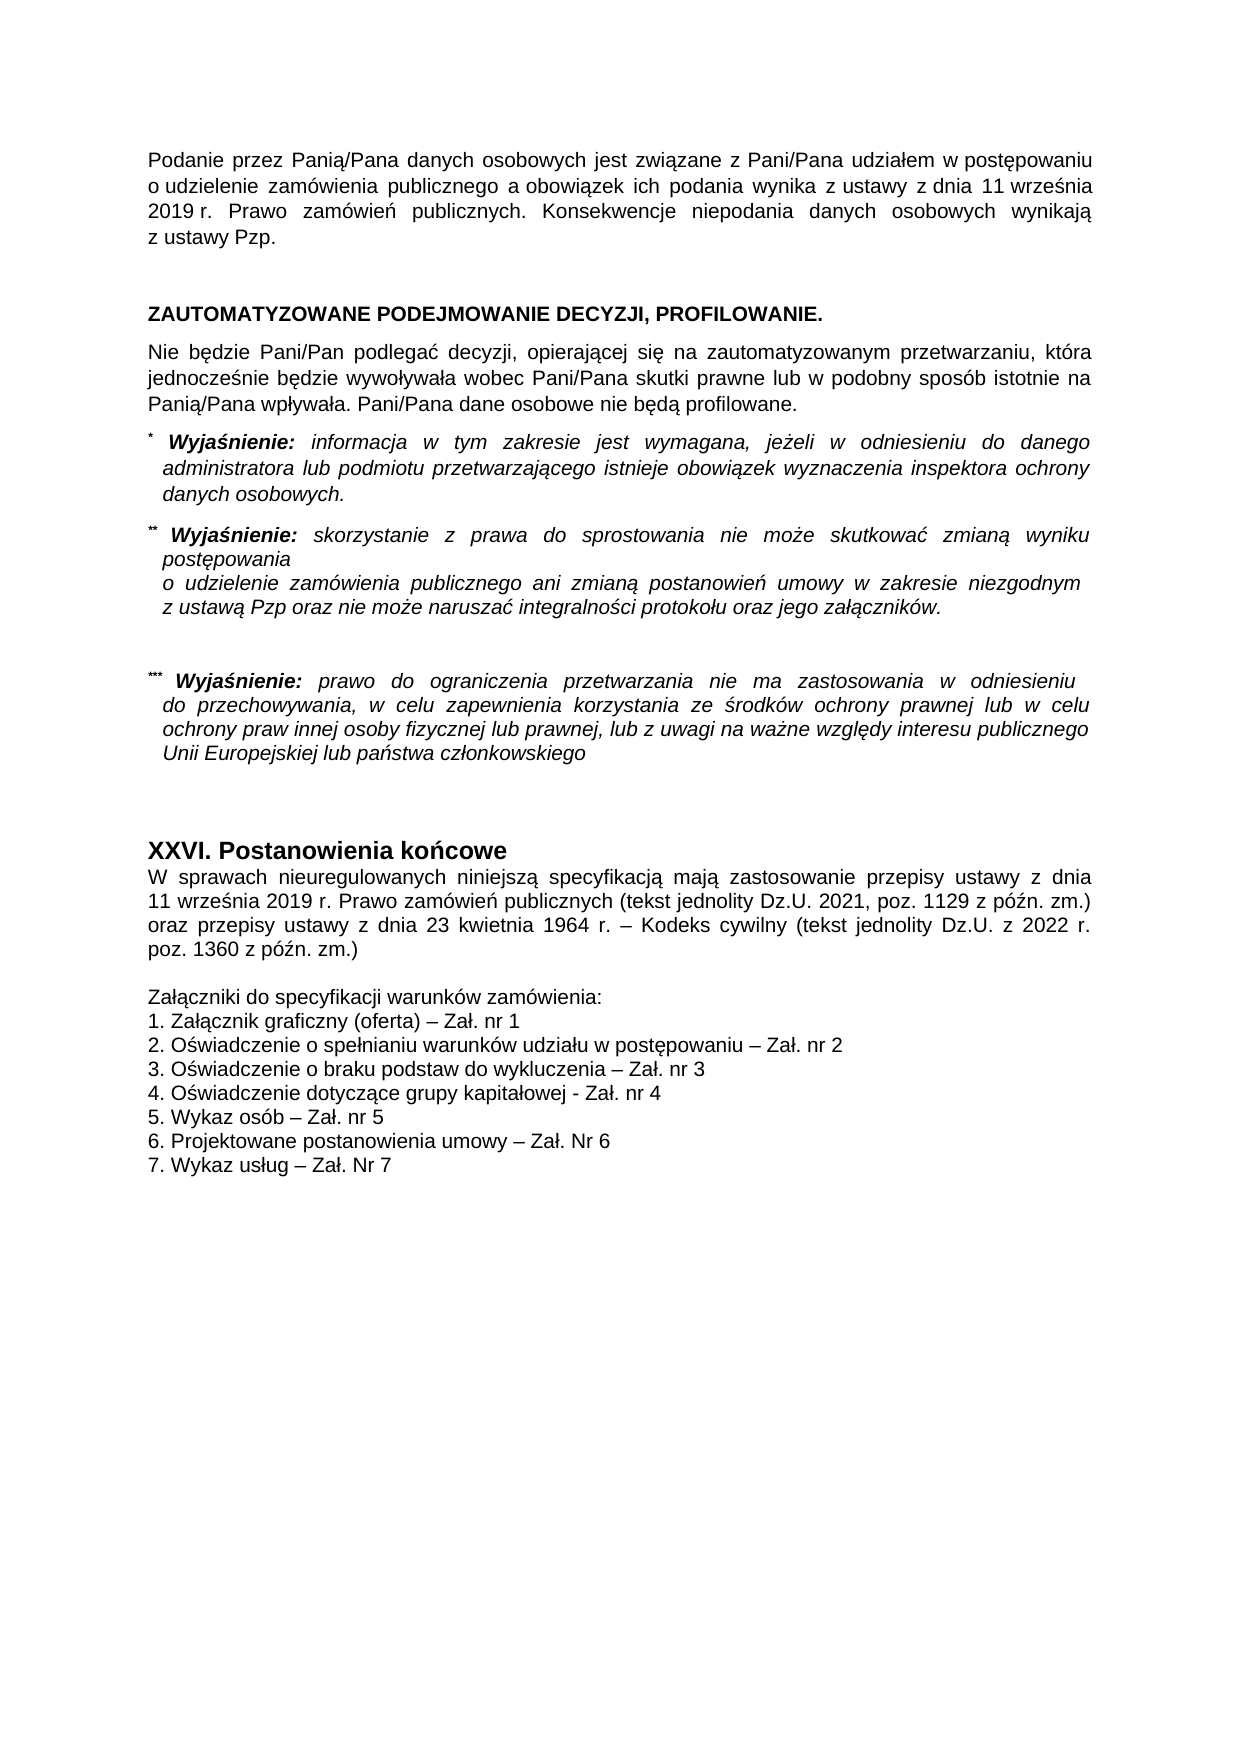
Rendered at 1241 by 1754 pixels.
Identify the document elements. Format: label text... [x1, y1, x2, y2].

list ** Wyjaśnienie: skorzystanie z prawa do sprostowania nie może skutkować zmianą wyniku postępowania o udzielenie zamówienia publicznego ani zmianą postanowień umowy w zakresie niezgodnym z ustawą Pzp oraz nie może naruszać integralności protokołu oraz jego załączników. [148, 523, 1093, 619]
text ZAUTOMATYZOWANE PODEJMOWANIE DECYZJI, PROFILOWANIE. [148, 302, 1093, 326]
subtitle *** Wyjaśnienie: prawo do ograniczenia przetwarzania nie ma zastosowania w odniesieniu do przechowywania, w celu zapewnienia korzystania ze środków ochrony prawnej lub w celu ochrony praw innej osoby fizycznej lub prawnej, lub z uwagi na ważne względy interesu publicznego Unii Europejskiej lub państwa członkowskiego [148, 669, 1093, 765]
text W sprawach nieuregulowanych niniejszą specyfikacją mają zastosowanie przepisy ustawy z dnia 11 września 2019 r. Prawo zamówień publicznych (tekst jednolity Dz.U. 2021, poz. 1129 z późn. zm.) oraz przepisy ustawy z dnia 23 kwietnia 1964 r. – Kodeks cywilny (tekst jednolity Dz.U. z 2022 r. poz. 1360 z późn. zm.) [148, 865, 1093, 961]
text 2. Oświadczenie o spełnianiu warunków udziału w postępowaniu – Zał. nr 2 [148, 1033, 1093, 1057]
text Załączniki do specyfikacji warunków zamówienia: [148, 985, 1093, 1009]
text 5. Wykaz osób – Zał. nr 5 [148, 1104, 1093, 1128]
text 6. Projektowane postanowienia umowy – Zał. Nr 6 [148, 1128, 1093, 1152]
text 1. Załącznik graficzny (oferta) – Zał. nr 1 [148, 1009, 1093, 1033]
text Nie będzie Pani/Pan podlegać decyzji, opierającej się na zautomatyzowanym przetwarzaniu, która jednocześnie będzie wywoływała wobec Pani/Pana skutki prawne lub w podobny sposób istotnie na Panią/Pana wpływała. Pani/Pana dane osobowe nie będą profilowane. [148, 340, 1093, 416]
text 3. Oświadczenie o braku podstaw do wykluczenia – Zał. nr 3 [148, 1057, 1093, 1081]
text 7. Wykaz usług – Zał. Nr 7 [148, 1152, 1093, 1176]
text XXVI. Postanowienia końcowe [148, 836, 1093, 865]
text 4. Oświadczenie dotyczące grupy kapitałowej - Zał. nr 4 [148, 1081, 1093, 1104]
text * Wyjaśnienie: informacja w tym zakresie jest wymagana, jeżeli w odniesieniu do danego administratora lub podmiotu przetwarzającego istnieje obowiązek wyznaczenia inspektora ochrony danych osobowych. [148, 430, 1093, 506]
text Podanie przez Panią/Pana danych osobowych jest związane z Pani/Pana udziałem w postępowaniu o udzielenie zamówienia publicznego a obowiązek ich podania wynika z ustawy z dnia 11 września 2019 r. Prawo zamówień publicznych. Konsekwencje niepodania danych osobowych wynikają z ustawy Pzp. [148, 148, 1093, 249]
